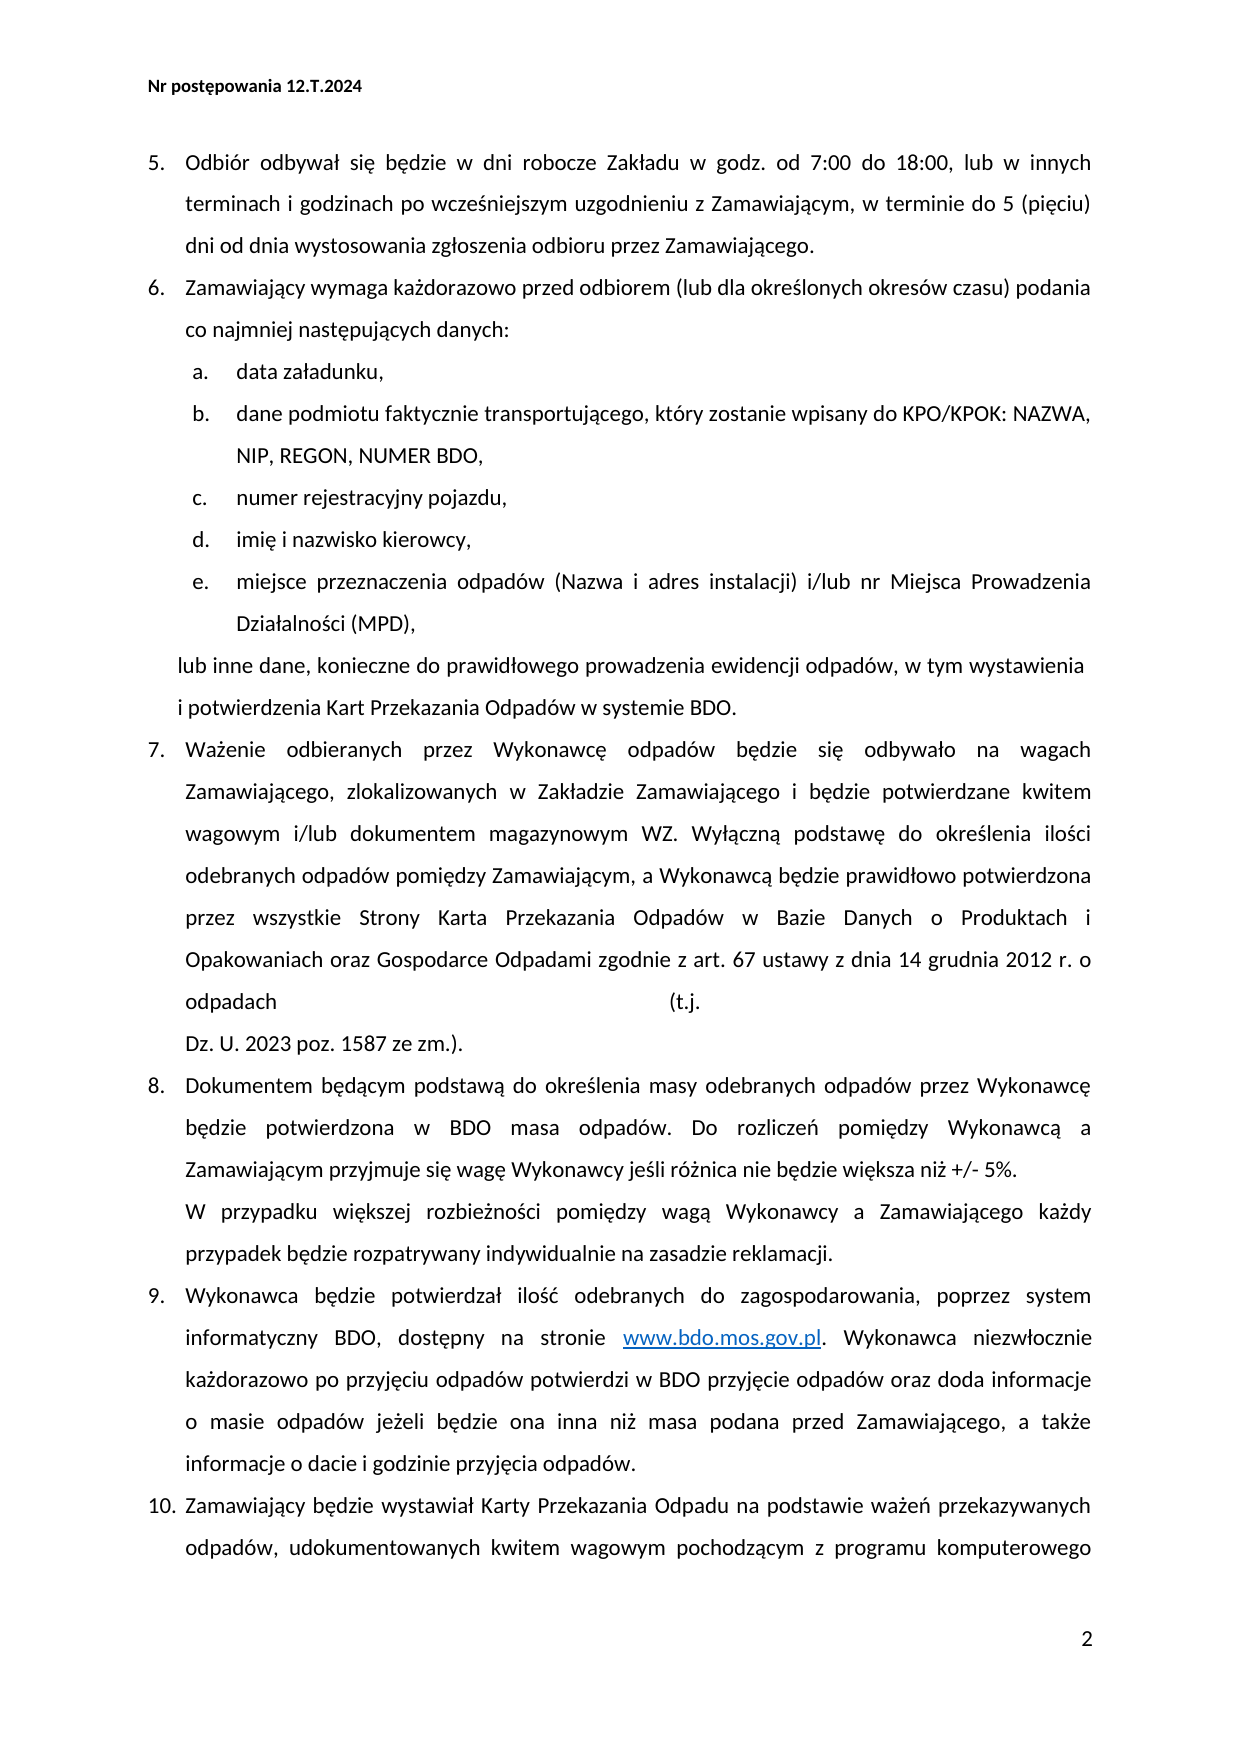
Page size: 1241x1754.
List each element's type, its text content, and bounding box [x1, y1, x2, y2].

list Odbiór odbywał się będzie w dni robocze Zakładu w godz. od 7:00 do 18:00, lub w innych terminach i godzinach po wcześniejszym uzgodnieniu z Zamawiającym, w terminie do 5 (pięciu) dni od dnia wystosowania zgłoszenia odbioru przez Zamawiającego. [148, 148, 1093, 259]
list numer rejestracyjny pojazdu, [192, 483, 1093, 511]
list W przypadku większej rozbieżności pomiędzy wagą Wykonawcy a Zamawiającego każdy przypadek będzie rozpatrywany indywidualnie na zasadzie reklamacji. [185, 1197, 1093, 1267]
list Dokumentem będącym podstawą do określenia masy odebranych odpadów przez Wykonawcę będzie potwierdzona w BDO masa odpadów. Do rozliczeń pomiędzy Wykonawcą a Zamawiającym przyjmuje się wagę Wykonawcy jeśli różnica nie będzie większa niż +/- 5%. [148, 1071, 1093, 1183]
list dane podmiotu faktycznie transportującego, który zostanie wpisany do KPO/KPOK: NAZWA, NIP, REGON, NUMER BDO, [192, 399, 1093, 469]
list data załadunku, [192, 357, 1093, 386]
list imię i nazwisko kierowcy, [192, 525, 1093, 553]
list miejsce przeznaczenia odpadów (Nazwa i adres instalacji) i/lub nr Miejsca Prowadzenia Działalności (MPD), [192, 567, 1093, 637]
list Zamawiający wymaga każdorazowo przed odbiorem (lub dla określonych okresów czasu) podania co najmniej następujących danych: [148, 273, 1093, 343]
text lub inne dane, konieczne do prawidłowego prowadzenia ewidencji odpadów, w tym wystawienia i potwierdzenia Kart Przekazania Odpadów w systemie BDO. [177, 651, 1093, 721]
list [148, 1491, 1093, 1561]
list Ważenie odbieranych przez Wykonawcę odpadów będzie się odbywało na wagach Zamawiającego, zlokalizowanych w Zakładzie Zamawiającego i będzie potwierdzane kwitem wagowym i/lub dokumentem magazynowym WZ. Wyłączną podstawę do określenia ilości odebranych odpadów pomiędzy Zamawiającym, a Wykonawcą będzie prawidłowo potwierdzona przez wszystkie Strony Karta Przekazania Odpadów w Bazie Danych o Produktach i Opakowaniach oraz Gospodarce Odpadami zgodnie z art. 67 ustawy z dnia 14 grudnia 2012 r. o odpadach (t.j. Dz. U. 2023 poz. 1587 ze zm.). [148, 735, 1093, 1057]
list Wykonawca będzie potwierdzał ilość odebranych do zagospodarowania, poprzez system informatyczny BDO, dostępny na stronie www.bdo.mos.gov.pl. Wykonawca niezwłocznie każdorazowo po przyjęciu odpadów potwierdzi w BDO przyjęcie odpadów oraz doda informacje o masie odpadów jeżeli będzie ona inna niż masa podana przed Zamawiającego, a także informacje o dacie i godzinie przyjęcia odpadów. [148, 1281, 1093, 1477]
